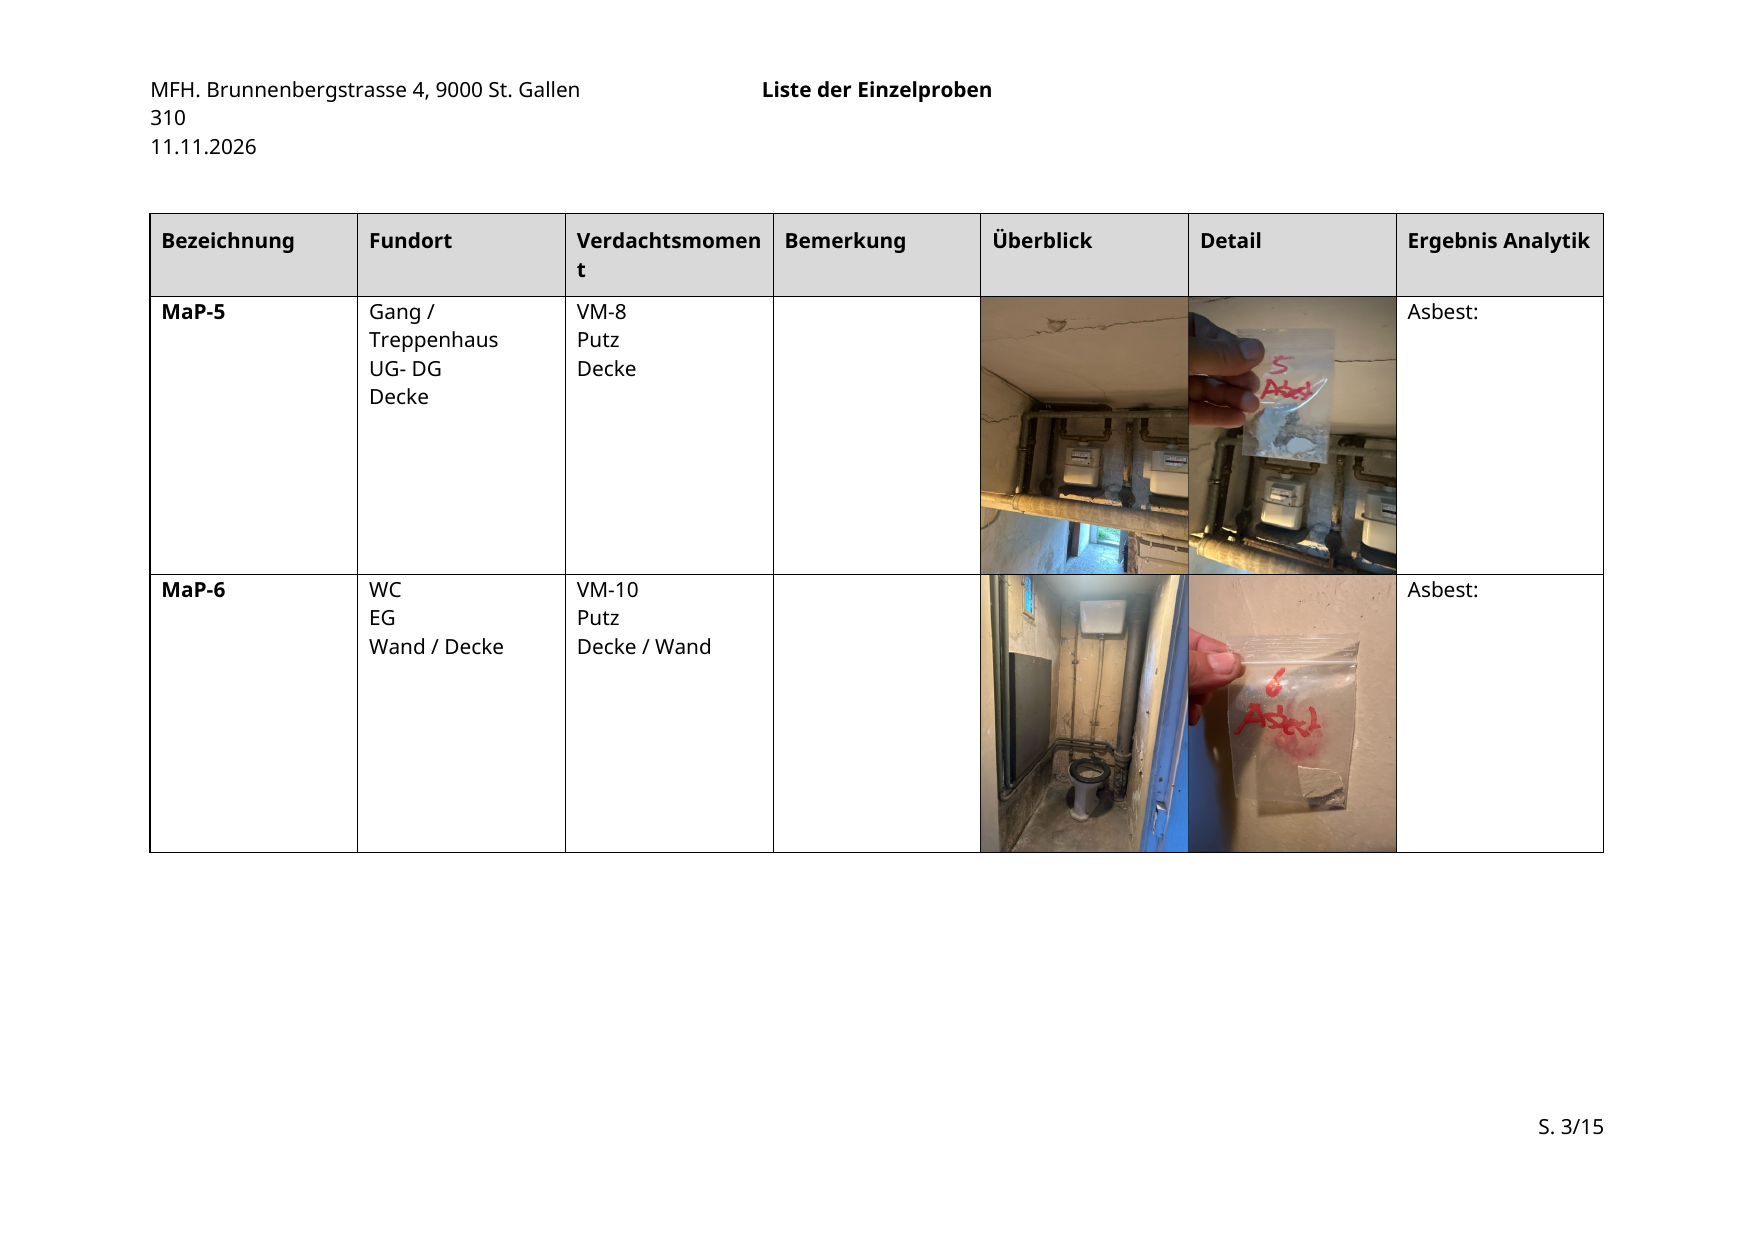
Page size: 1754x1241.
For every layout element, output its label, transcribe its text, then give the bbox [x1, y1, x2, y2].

table_cell [774, 575, 980, 852]
table_cell WC EG Wand / Decke [358, 575, 565, 852]
table_header Überblick [981, 214, 1188, 296]
table_header Fundort [358, 214, 565, 296]
table_header Detail [1189, 214, 1396, 296]
table_header Verdachtsmoment [566, 214, 773, 296]
picture [980, 575, 1397, 852]
table_cell Asbest: [1397, 297, 1603, 574]
table_header Bemerkung [774, 214, 980, 296]
table_cell VM-10 Putz Decke / Wand [566, 575, 773, 852]
table_header Bezeichnung [151, 214, 357, 296]
table_cell Gang / Treppenhaus UG- DG Decke [358, 297, 565, 574]
table_cell [774, 297, 980, 574]
table_cell MaP-6 [151, 575, 357, 852]
table_header Ergebnis Analytik [1397, 214, 1603, 296]
table_cell Asbest: [1397, 575, 1603, 852]
picture [980, 297, 1397, 574]
table_cell VM-8 Putz Decke [566, 297, 773, 574]
table_cell MaP-5 [151, 297, 357, 574]
